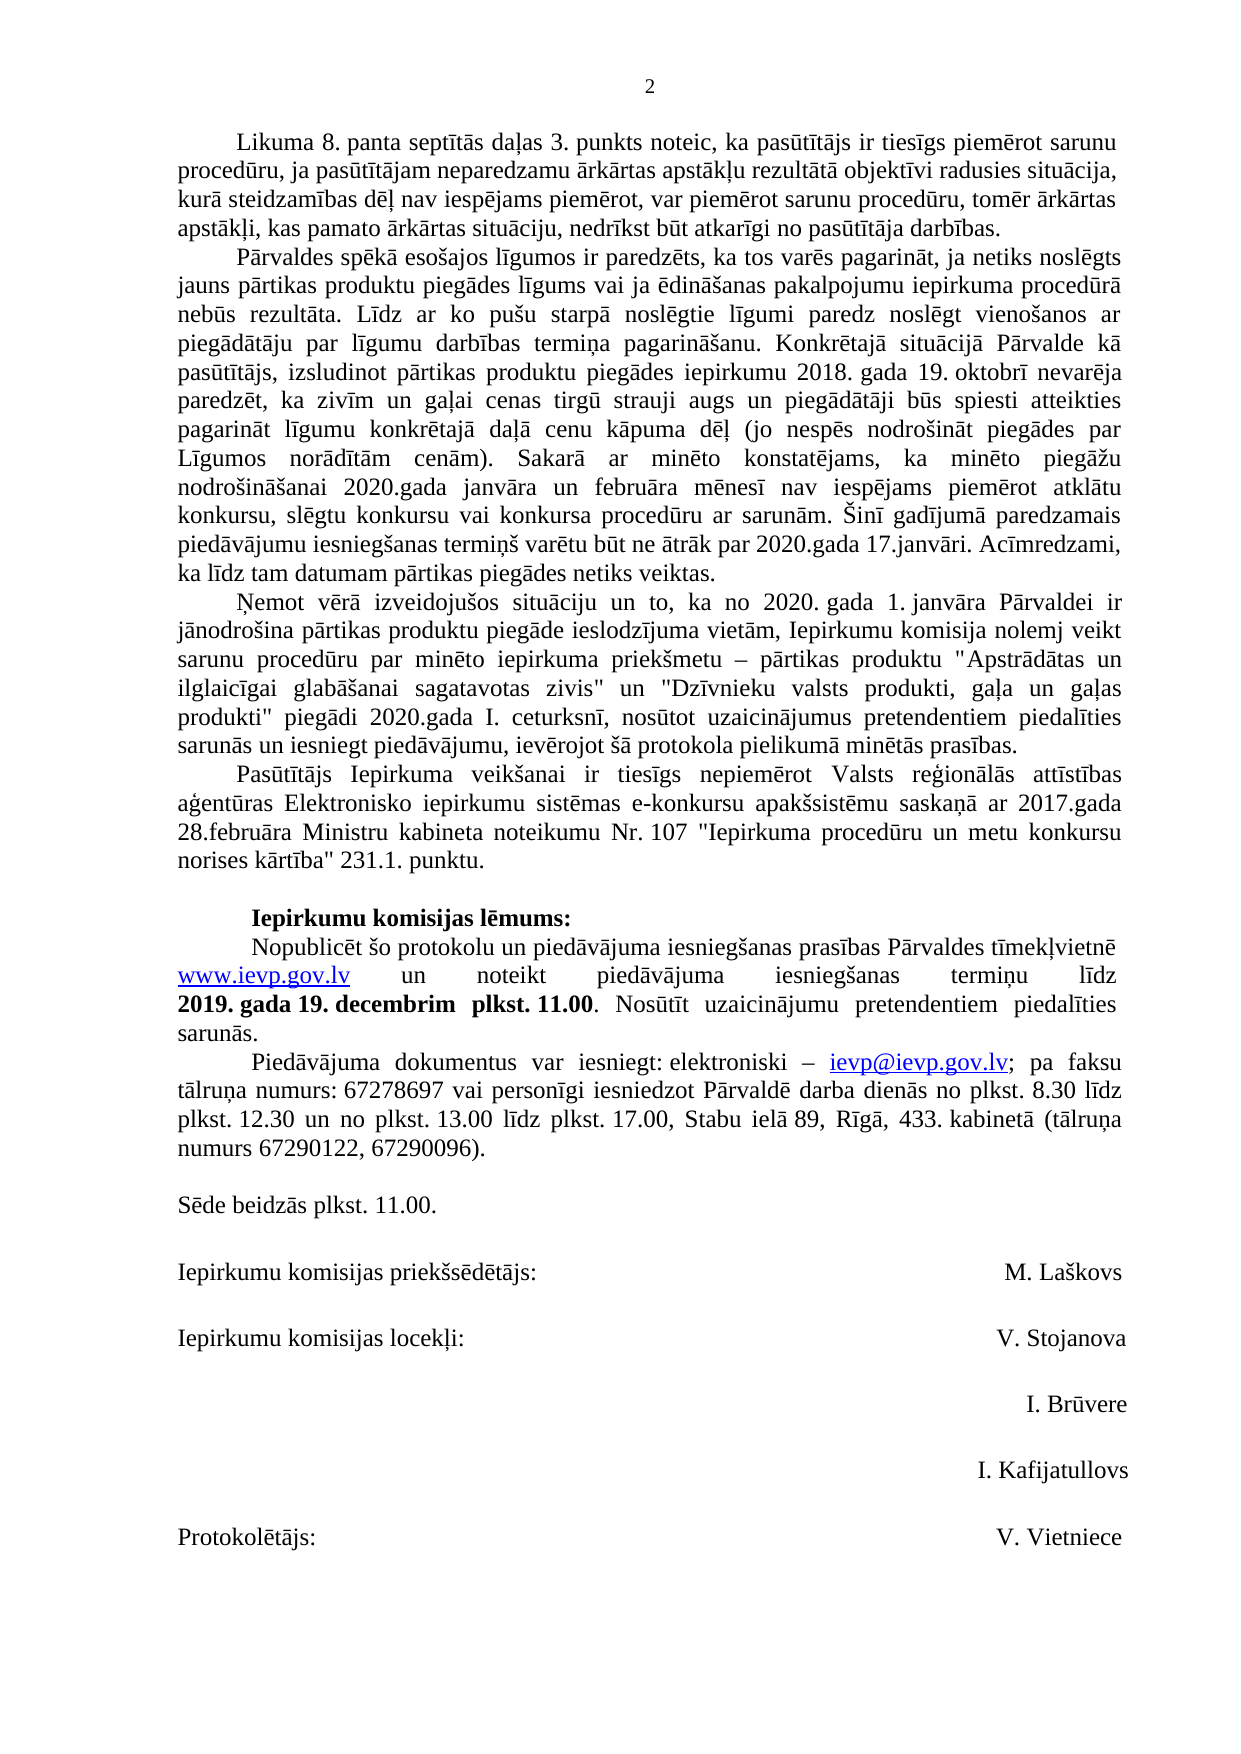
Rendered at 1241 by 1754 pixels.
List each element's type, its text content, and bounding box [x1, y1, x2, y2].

text Iepirkumu komisijas locekļi: V. Stojanova [177, 1323, 1201, 1352]
text I. Brūvere [177, 1389, 1201, 1418]
text Likuma 8. panta septītās daļas 3. punkts noteic, ka pasūtītājs ir tiesīgs piemērot sarunu procedūru, ja pasūtītājam neparedzamu ārkārtas apstākļu rezultātā objektīvi radusies situācija, kurā steidzamības dēļ nav iespējams piemērot, var piemērot sarunu procedūru, tomēr ārkārtas apstākļi, kas pamato ārkārtas situāciju, nedrīkst būt atkarīgi no pasūtītāja darbības. [177, 127, 1118, 242]
text Pasūtītājs Iepirkuma veikšanai ir tiesīgs nepiemērot Valsts reģionālās attīstības aģentūras Elektronisko iepirkumu sistēmas e-konkursu apakšsistēmu saskaņā ar 2017.gada 28.februāra Ministru kabineta noteikumu Nr. 107 "Iepirkuma procedūru un metu konkursu norises kārtība" 231.1. punktu. [177, 759, 1122, 874]
text Protokolētājs: V. Vietniece [177, 1522, 1122, 1550]
text Piedāvājuma dokumentus var iesniegt: elektroniski – ievp@ievp.gov.lv; pa faksu tālruņa numurs: 67278697 vai personīgi iesniedzot Pārvaldē darba dienās no plkst. 8.30 līdz plkst. 12.30 un no plkst. 13.00 līdz plkst. 17.00, Stabu ielā 89, Rīgā, 433. kabinetā (tālruņa numurs 67290122, 67290096). [177, 1047, 1122, 1162]
text Sēde beidzās plkst. 11.00. [177, 1190, 1117, 1219]
text Pārvaldes spēkā esošajos līgumos ir paredzēts, ka tos varēs pagarināt, ja netiks noslēgts jauns pārtikas produktu piegādes līgums vai ja ēdināšanas pakalpojumu iepirkuma procedūrā nebūs rezultāta. Līdz ar ko pušu starpā noslēgtie līgumi paredz noslēgt vienošanos ar piegādātāju par līgumu darbības termiņa pagarināšanu. Konkrētajā situācijā Pārvalde kā pasūtītājs, izsludinot pārtikas produktu piegādes iepirkumu 2018. gada 19. oktobrī nevarēja paredzēt, ka zivīm un gaļai cenas tirgū strauji augs un piegādātāji būs spiesti atteikties pagarināt līgumu konkrētajā daļā cenu kāpuma dēļ (jo nespēs nodrošināt piegādes par Līgumos norādītām cenām). Sakarā ar minēto konstatējams, ka minēto piegāžu nodrošināšanai 2020.gada janvāra un februāra mēnesī nav iespējams piemērot atklātu konkursu, slēgtu konkursu vai konkursa procedūru ar sarunām. Šinī gadījumā paredzamais piedāvājumu iesniegšanas termiņš varētu būt ne ātrāk par 2020.gada 17.janvāri. Acīmredzami, ka līdz tam datumam pārtikas piegādes netiks veiktas. [177, 242, 1122, 587]
text I. Kafijatullovs [177, 1455, 1201, 1484]
text Ņemot vērā izveidojušos situāciju un to, ka no 2020. gada 1. janvāra Pārvaldei ir jānodrošina pārtikas produktu piegāde ieslodzījuma vietām, Iepirkumu komisija nolemj veikt sarunu procedūru par minēto iepirkuma priekšmetu – pārtikas produktu "Apstrādātas un ilglaicīgai glabāšanai sagatavotas zivis" un "Dzīvnieku valsts produkti, gaļa un gaļas produkti" piegādi 2020.gada I. ceturksnī, nosūtot uzaicinājumus pretendentiem piedalīties sarunās un iesniegt piedāvājumu, ievērojot šā protokola pielikumā minētās prasības. [177, 587, 1122, 759]
text Nopublicēt šo protokolu un piedāvājuma iesniegšanas prasības Pārvaldes tīmekļvietnē www.ievp.gov.lv un noteikt piedāvājuma iesniegšanas termiņu līdz 2019. gada 19. decembrim plkst. 11.00. Nosūtīt uzaicinājumu pretendentiem piedalīties sarunās. [177, 932, 1117, 1047]
text Iepirkumu komisijas priekšsēdētājs: M. Laškovs [177, 1257, 1202, 1285]
text Iepirkumu komisijas lēmums: [177, 903, 1117, 932]
